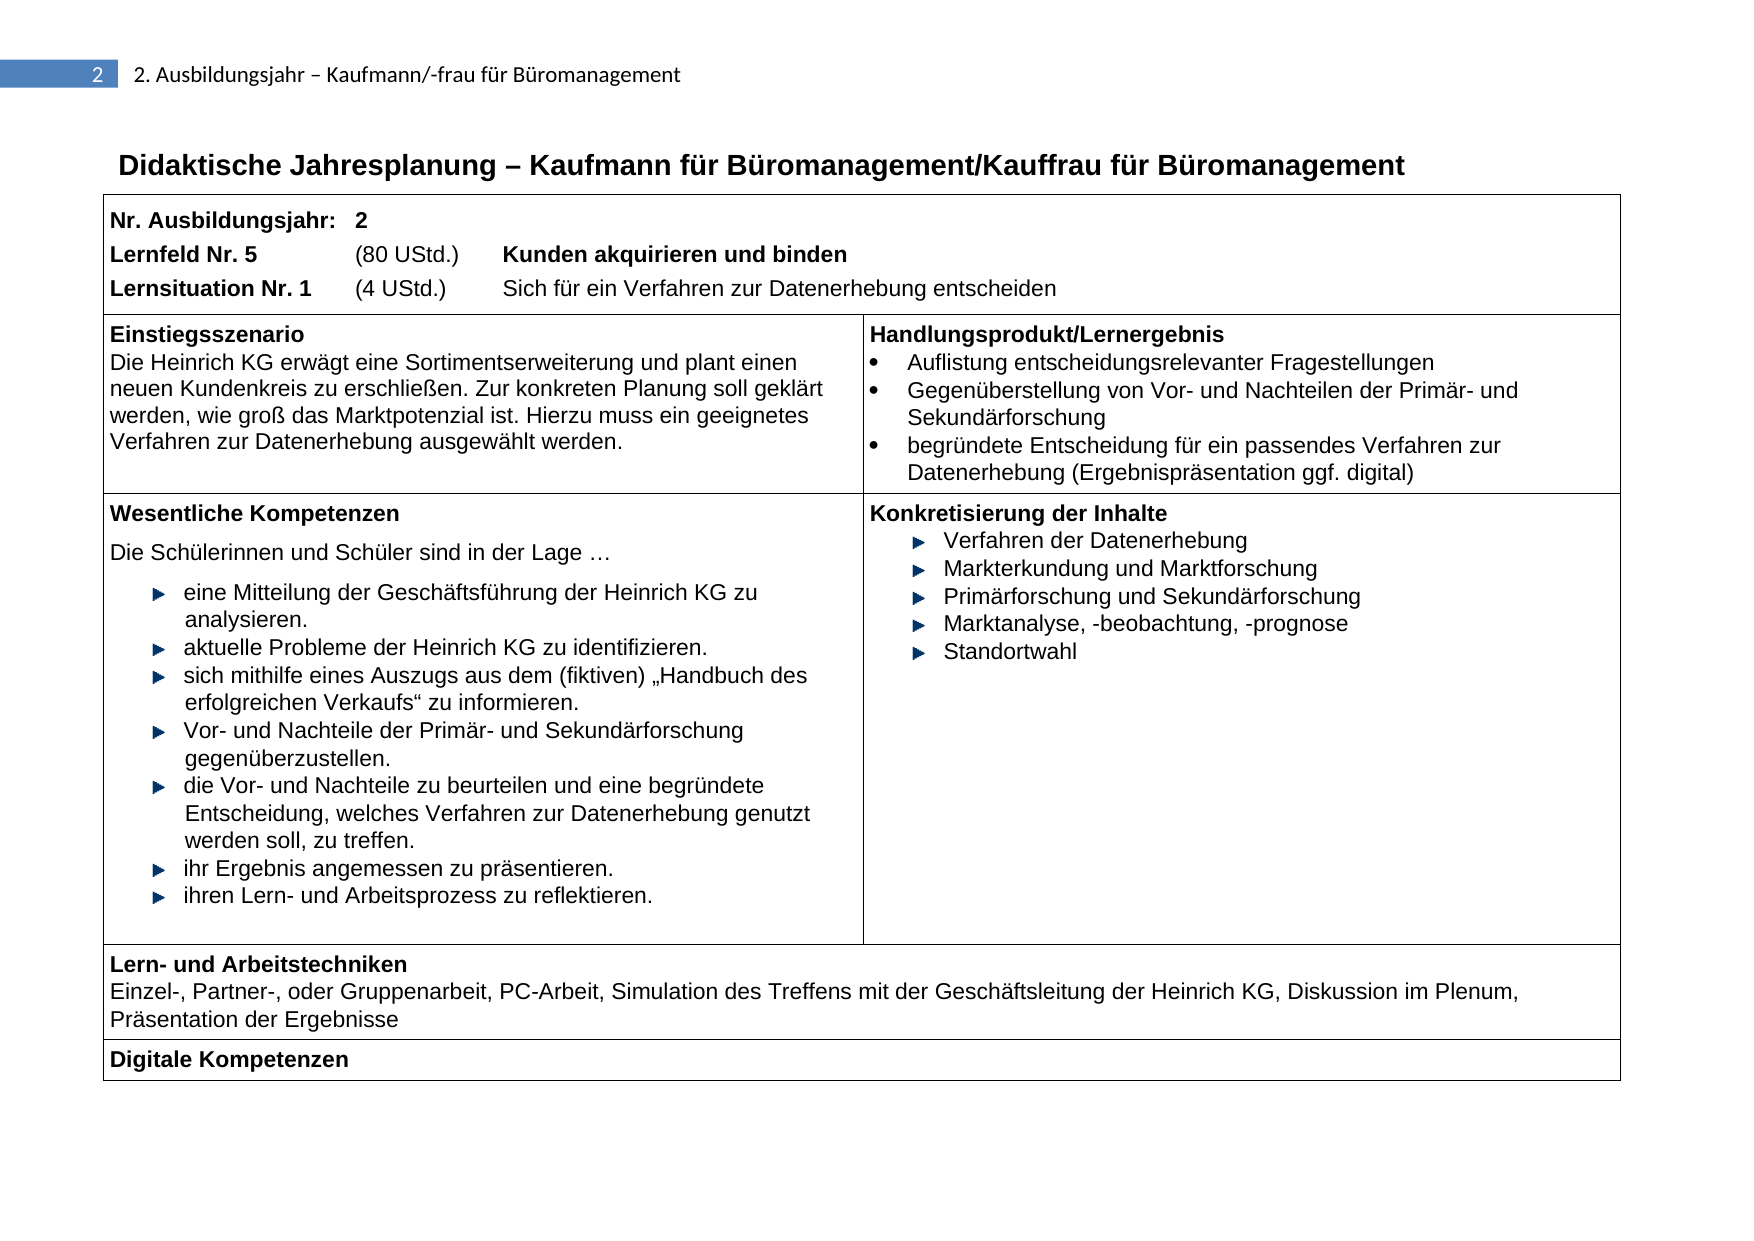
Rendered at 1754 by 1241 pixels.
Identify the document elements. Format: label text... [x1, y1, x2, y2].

picture [908, 560, 925, 577]
table_header Nr. Ausbildungsjahr: 2 Lernfeld Nr. 5 (80 UStd.) Kunden akquirieren und binden Lernsituation Nr. 1 (4 UStd.) Sich für ein Verfahren zur Datenerhebung entscheiden [104, 195, 1620, 314]
picture [148, 887, 165, 904]
table_cell Wesentliche Kompetenzen Die Schülerinnen und Schüler sind in der Lage … eine Mitteilung der Geschäftsführung der Heinrich KG zu analysieren. aktuelle Probleme der Heinrich KG zu identifizieren. sich mithilfe eines Auszugs aus dem (fiktiven) „Handbuch des erfolgreichen Verkaufs“ zu informieren. Vor- und Nachteile der Primär- und Sekundärforschung gegenüberzustellen. die Vor- und Nachteile zu beurteilen und eine begründete Entscheidung, welches Verfahren zur Datenerhebung genutzt werden soll, zu treffen. ihr Ergebnis angemessen zu präsentieren. ihren Lern- und Arbeitsprozess zu reflektieren. [104, 494, 863, 944]
picture [148, 721, 165, 739]
picture [148, 639, 165, 656]
text Didaktische Jahresplanung – Kaufmann für Büromanagement/Kauffrau für Büromanagement [118, 148, 1606, 181]
picture [148, 776, 165, 794]
table_cell Lern- und Arbeitstechniken Einzel-, Partner-, oder Gruppenarbeit, PC-Arbeit, Simulation des Treffens mit der Geschäftsleitung der Heinrich KG, Diskussion im Plenum, Präsentation der Ergebnisse [104, 945, 1620, 1039]
picture [908, 642, 925, 660]
table_cell Handlungsprodukt/Lernergebnis Auflistung entscheidungsrelevanter Fragestellungen Gegenüberstellung von Vor- und Nachteilen der Primär- und Sekundärforschung begründete Entscheidung für ein passendes Verfahren zur Datenerhebung (Ergebnispräsentation ggf. digital) [864, 315, 1620, 493]
table_cell Einstiegsszenario Die Heinrich KG erwägt eine Sortimentserweiterung und plant einen neuen Kundenkreis zu erschließen. Zur konkreten Planung soll geklärt werden, wie groß das Marktpotenzial ist. Hierzu muss ein geeignetes Verfahren zur Datenerhebung ausgewählt werden. [104, 315, 863, 493]
picture [908, 587, 925, 605]
picture [148, 666, 165, 684]
picture [908, 532, 925, 549]
table_cell Konkretisierung der Inhalte Verfahren der Datenerhebung Markterkundung und Marktforschung Primärforschung und Sekundärforschung Marktanalyse, -beobachtung, -prognose Standortwahl [864, 494, 1620, 944]
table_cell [104, 1040, 1620, 1080]
picture [148, 583, 165, 601]
picture [148, 859, 165, 877]
picture [908, 615, 925, 632]
